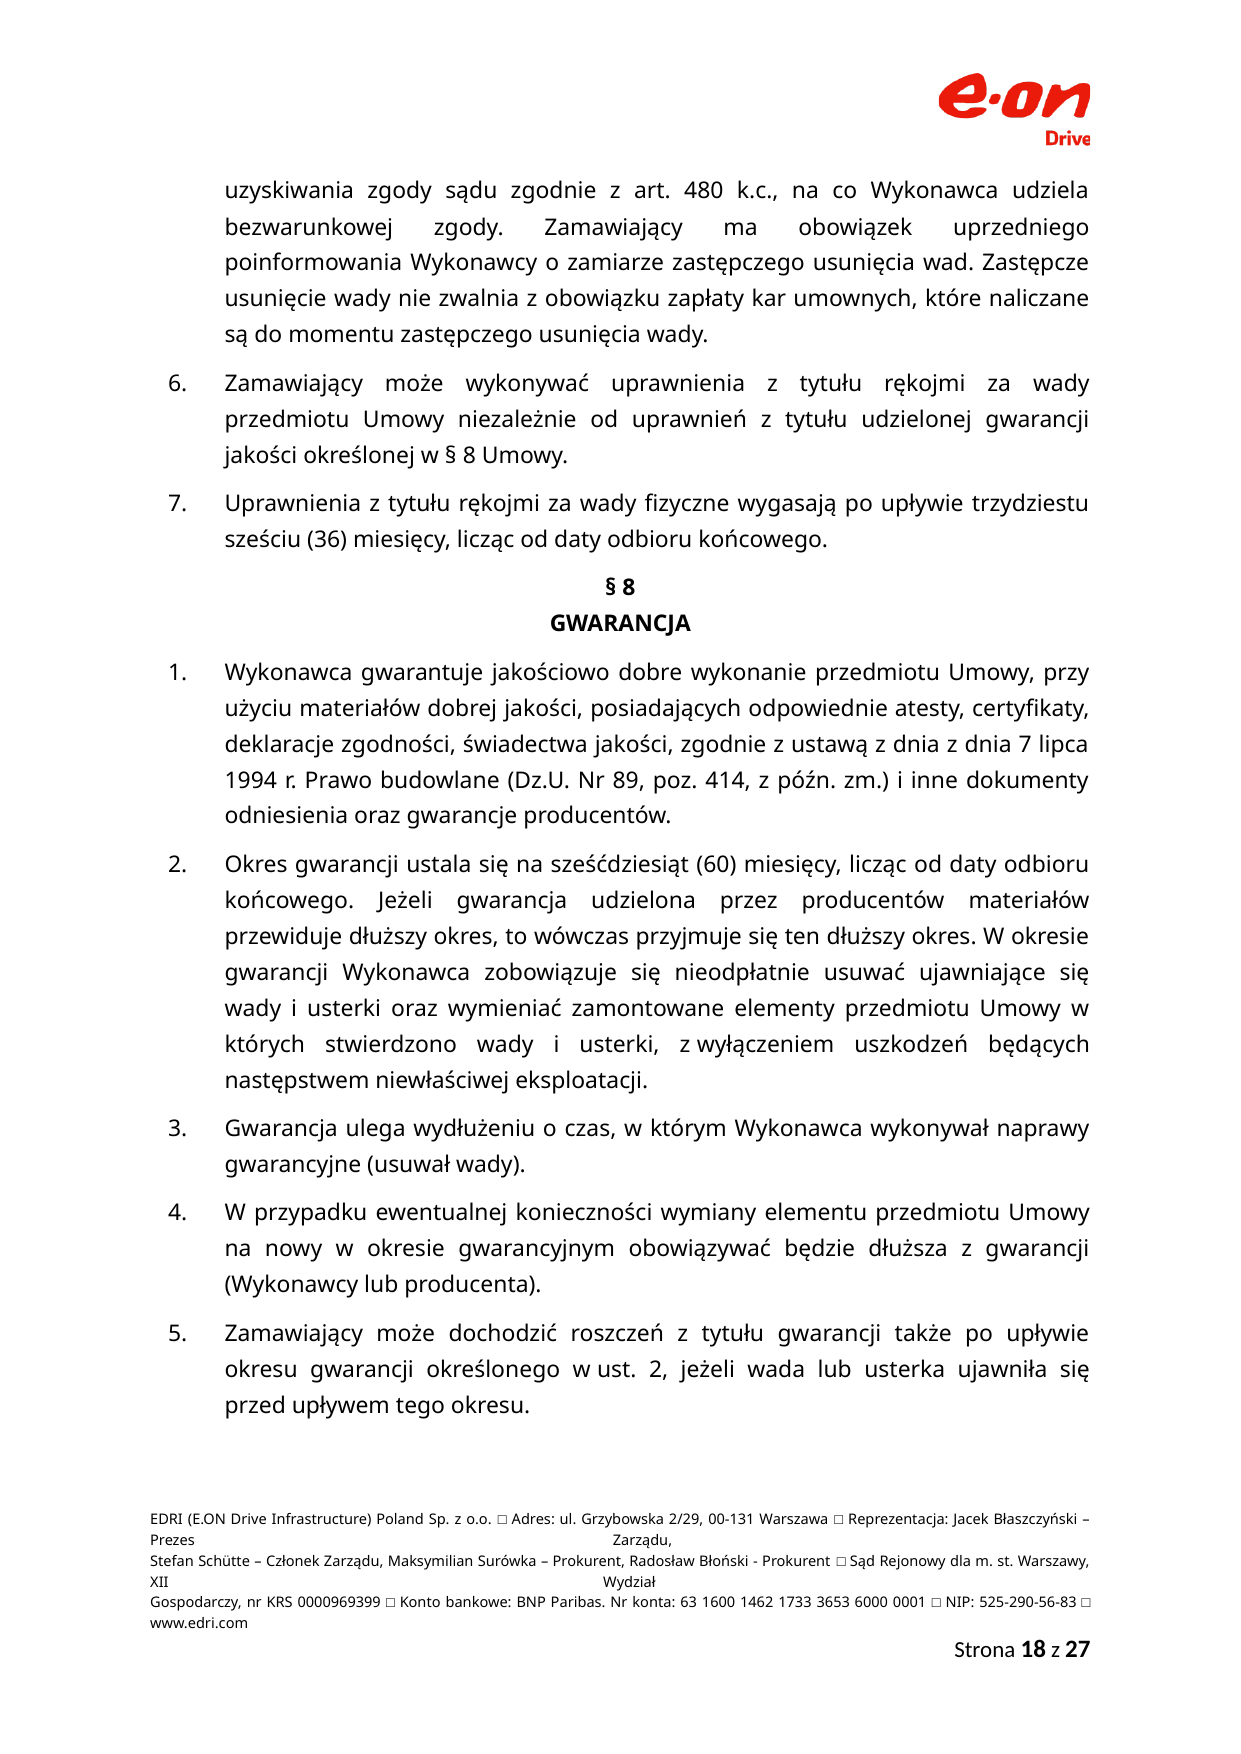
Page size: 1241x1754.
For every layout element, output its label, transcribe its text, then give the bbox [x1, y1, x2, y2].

list Uprawnienia z tytułu rękojmi za wady fizyczne wygasają po upływie trzydziestu sześciu (36) miesięcy, licząc od daty odbioru końcowego. [187, 487, 1090, 554]
text § 8 GWARANCJA [150, 571, 1090, 638]
picture [938, 73, 1091, 150]
list Zamawiający może dochodzić roszczeń z tytułu gwarancji także po upływie okresu gwarancji określonego w ust. 2, jeżeli wada lub usterka ujawniła się przed upływem tego okresu. [187, 1317, 1090, 1420]
list Gwarancja ulega wydłużeniu o czas, w którym Wykonawca wykonywał naprawy gwarancyjne (usuwał wady). [187, 1112, 1090, 1179]
list Wykonawca gwarantuje jakościowo dobre wykonanie przedmiotu Umowy, przy użyciu materiałów dobrej jakości, posiadających odpowiednie atesty, certyfikaty, deklaracje zgodności, świadectwa jakości, zgodnie z ustawą z dnia z dnia 7 lipca 1994 r. Prawo budowlane (Dz.U. Nr 89, poz. 414, z późn. zm.) i inne dokumenty odniesienia oraz gwarancje producentów. [187, 656, 1090, 831]
list W przypadku ewentualnej konieczności wymiany elementu przedmiotu Umowy na nowy w okresie gwarancyjnym obowiązywać będzie dłuższa z gwarancji (Wykonawcy lub producenta). [187, 1196, 1090, 1299]
list Okres gwarancji ustala się na sześćdziesiąt (60) miesięcy, licząc od daty odbioru końcowego. Jeżeli gwarancja udzielona przez producentów materiałów przewiduje dłuższy okres, to wówczas przyjmuje się ten dłuższy okres. W okresie gwarancji Wykonawca zobowiązuje się nieodpłatnie usuwać ujawniające się wady i usterki oraz wymieniać zamontowane elementy przedmiotu Umowy w których stwierdzono wady i usterki, z wyłączeniem uszkodzeń będących następstwem niewłaściwej eksploatacji. [187, 848, 1090, 1095]
list Zamawiający może wykonywać uprawnienia z tytułu rękojmi za wady przedmiotu Umowy niezależnie od uprawnień z tytułu udzielonej gwarancji jakości określonej w § 8 Umowy. [187, 367, 1090, 470]
